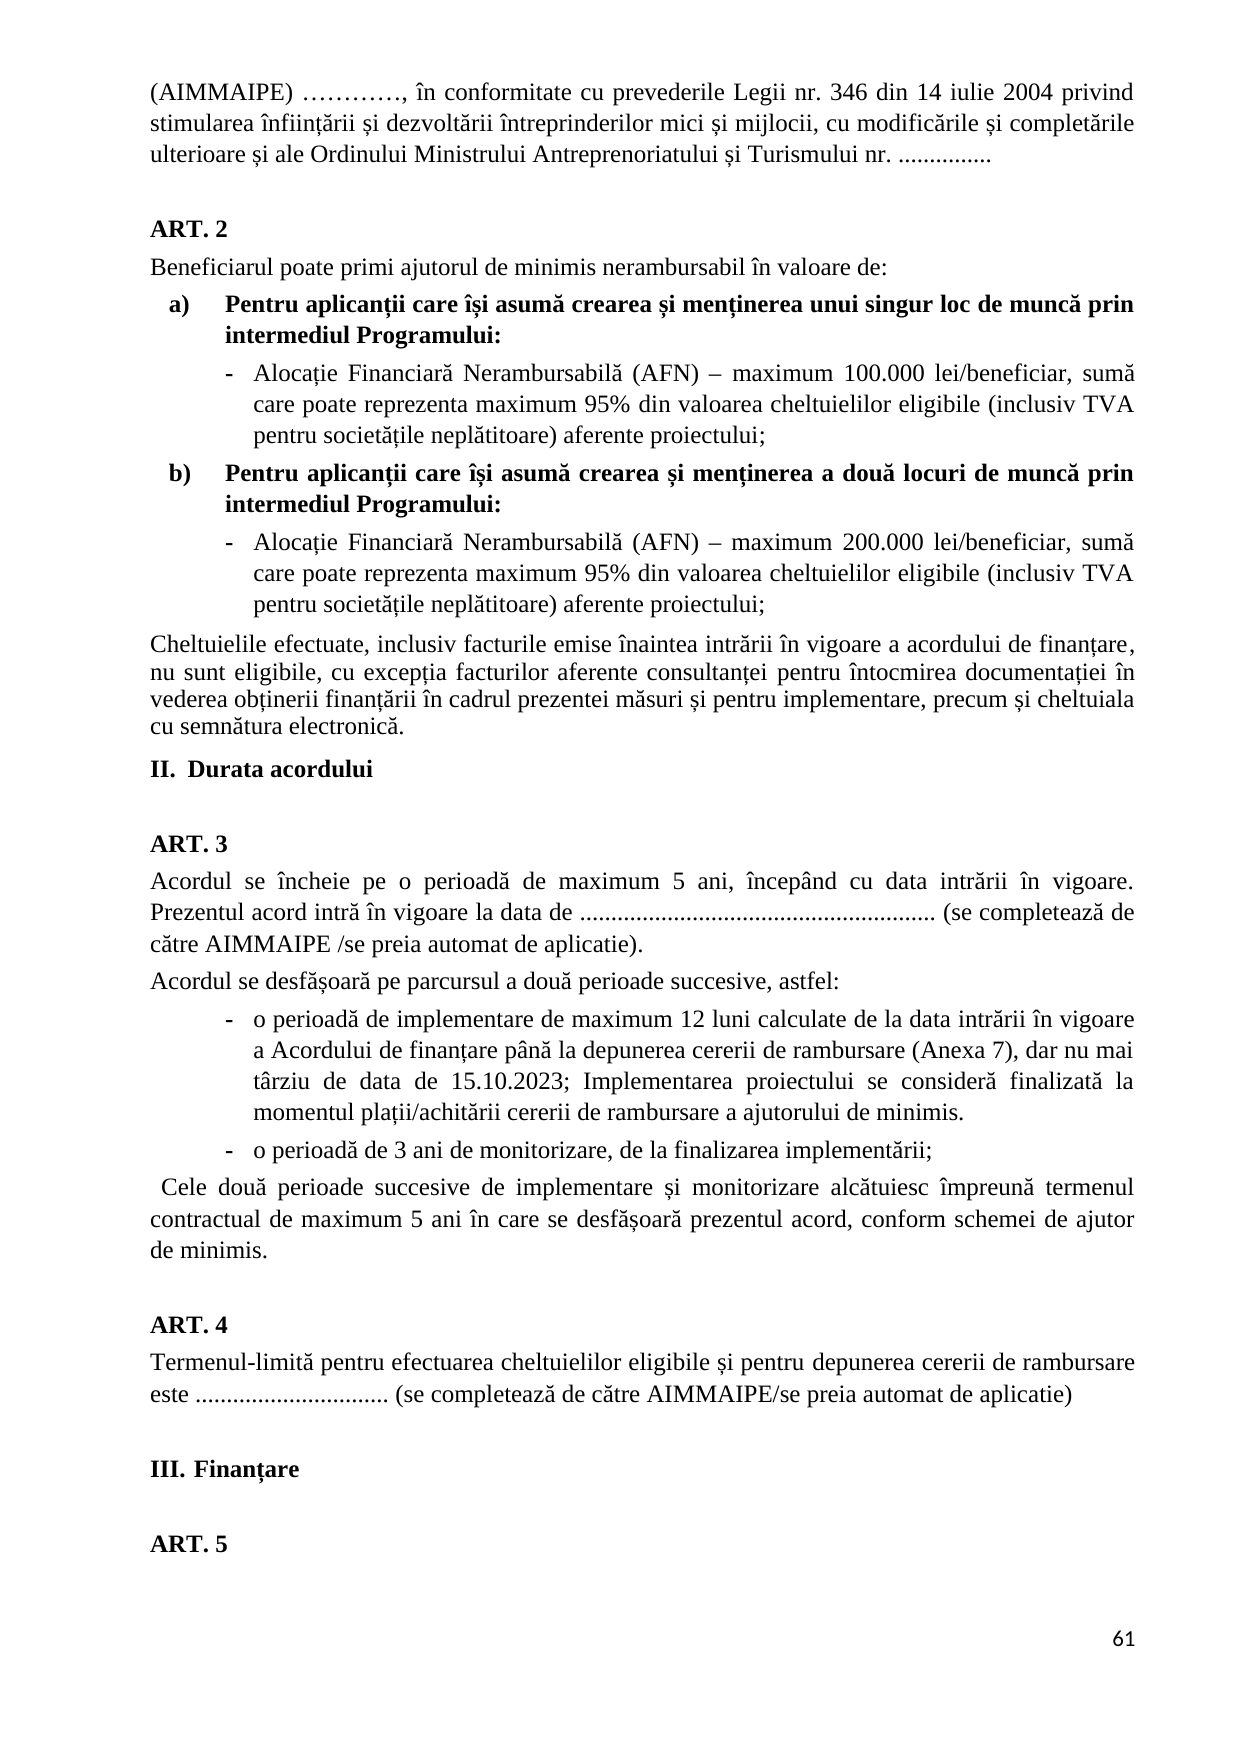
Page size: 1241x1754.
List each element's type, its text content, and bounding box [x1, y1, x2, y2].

list Alocație Financiară Nerambursabilă (AFN) – maximum 200.000 lei/beneficiar, sumă care poate reprezenta maximum 95% din valoarea cheltuielilor eligibile (inclusiv TVA pentru societățile neplătitoare) aferente proiectului; [225, 525, 1135, 619]
list Durata acordului [150, 752, 1135, 783]
list Alocație Financiară Nerambursabilă (AFN) – maximum 100.000 lei/beneficiar, sumă care poate reprezenta maximum 95% din valoarea cheltuielilor eligibile (inclusiv TVA pentru societățile neplătitoare) aferente proiectului; [225, 356, 1135, 450]
text ART. 2 [150, 212, 1135, 244]
text ART. 4 [150, 1308, 1135, 1339]
text Cheltuielile efectuate, inclusiv facturile emise înaintea intrării în vigoare a acordului de finanțare, nu sunt eligibile, cu excepția facturilor aferente consultanței pentru întocmirea documentației în vederea obținerii finanțării în cadrul prezentei măsuri și pentru implementare, precum și cheltuiala cu semnătura electronică. [150, 631, 1135, 739]
text Termenul-limită pentru efectuarea cheltuielilor eligibile și pentru depunerea cererii de rambursare este ............................... (se completează de către AIMMAIPE/se preia automat de aplicatie) [150, 1346, 1135, 1408]
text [150, 75, 1135, 169]
list o perioadă de implementare de maximum 12 luni calculate de la data intrării în vigoare a Acordului de finanțare până la depunerea cererii de rambursare (Anexa 7), dar nu mai târziu de data de 15.10.2023; Implementarea proiectului se consideră finalizată la momentul plații/achitării cererii de rambursare a ajutorului de minimis. [225, 1002, 1135, 1127]
text Acordul se încheie pe o perioadă de maximum 5 ani, începând cu data intrării în vigoare. Prezentul acord intră în vigoare la data de ......................................................... (se completează de către AIMMAIPE /se preia automat de aplicatie). [150, 864, 1135, 958]
list Finanțare [150, 1452, 1135, 1483]
text Acordul se desfășoară pe parcursul a două perioade succesive, astfel: [150, 964, 1135, 996]
list o perioadă de 3 ani de monitorizare, de la finalizarea implementării; [225, 1133, 1135, 1164]
list Pentru aplicanții care își asumă crearea și menținerea unui singur loc de muncă prin intermediul Programului: [169, 287, 1135, 350]
list Pentru aplicanții care își asumă crearea și menținerea a două locuri de muncă prin intermediul Programului: [169, 456, 1135, 519]
text Cele două perioade succesive de implementare și monitorizare alcătuiesc împreună termenul contractual de maximum 5 ani în care se desfășoară prezentul acord, conform schemei de ajutor de minimis. [150, 1171, 1135, 1264]
text Beneficiarul poate primi ajutorul de minimis nerambursabil în valoare de: [150, 250, 1135, 281]
text ART. 3 [150, 827, 1135, 858]
text ART. 5 [150, 1527, 1135, 1558]
